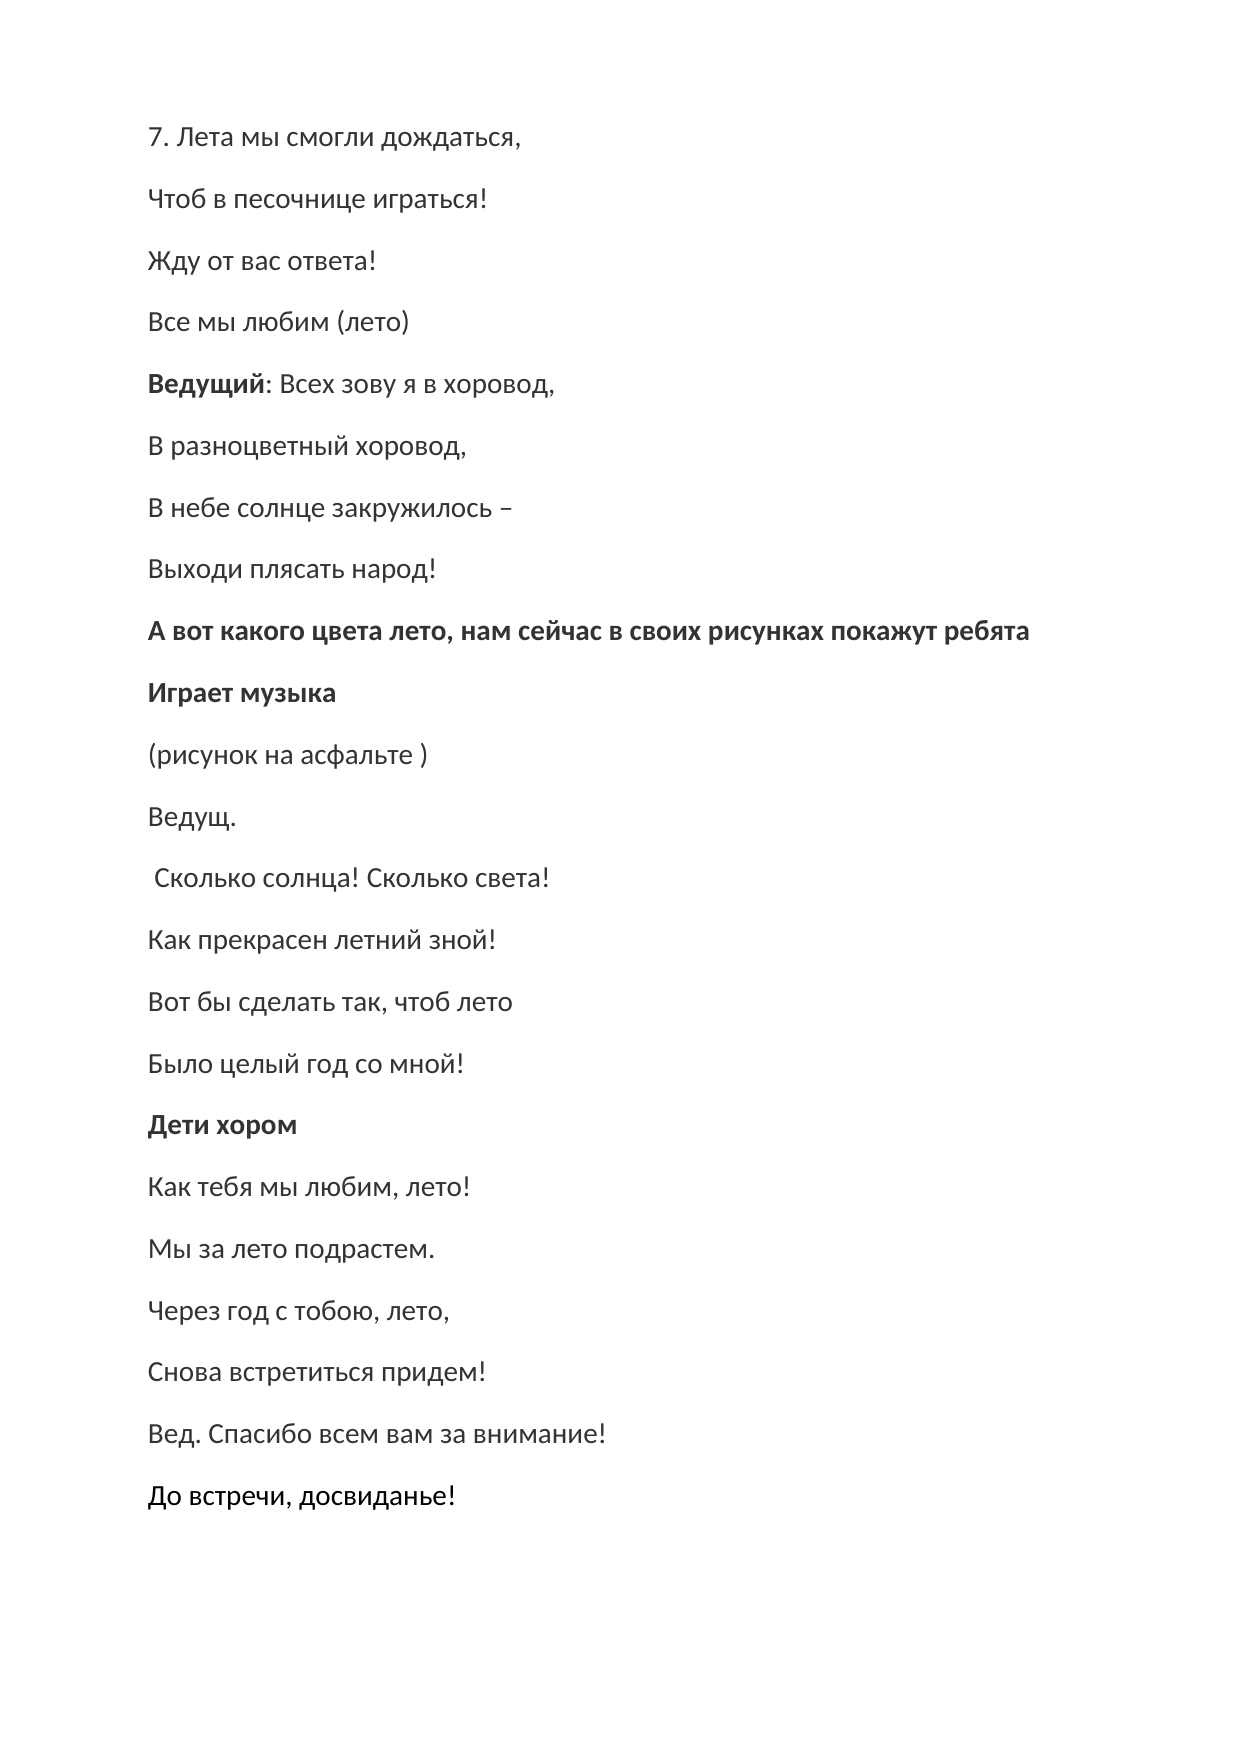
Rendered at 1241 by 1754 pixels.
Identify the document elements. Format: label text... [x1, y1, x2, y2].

text Как прекрасен летний зной! [148, 921, 1122, 957]
text Ведущ. [148, 798, 1122, 833]
text В небе солнце закружилось – [148, 489, 1122, 524]
text Жду от вас ответа! [148, 242, 1122, 277]
text Через год с тобою, лето, [148, 1292, 1122, 1327]
text 7. Лета мы смогли дождаться, [148, 118, 1122, 154]
text Снова встретиться придем! [148, 1353, 1122, 1389]
text Мы за лето подрастем. [148, 1230, 1122, 1266]
text Чтоб в песочнице играться! [148, 180, 1122, 216]
text Все мы любим (лето) [148, 303, 1122, 339]
text Ведущий: Всех зову я в хоровод, [148, 365, 1122, 401]
text Сколько солнца! Сколько света! [148, 859, 1122, 895]
text Как тебя мы любим, лето! [148, 1168, 1122, 1204]
text А вот какого цвета лето, нам сейчас в своих рисунках покажут ребята [148, 612, 1122, 648]
text Выходи плясать народ! [148, 551, 1122, 586]
text В разноцветный хоровод, [148, 427, 1122, 463]
text Вот бы сделать так, чтоб лето [148, 983, 1122, 1018]
text Вед. Спасибо всем вам за внимание! [148, 1415, 1122, 1451]
text Играет музыка [148, 674, 1122, 710]
text (рисунок на асфальте ) [148, 736, 1122, 771]
text Дети хором [148, 1106, 1122, 1142]
text До встречи, досвиданье! [148, 1477, 1122, 1513]
text Было целый год со мной! [148, 1045, 1122, 1080]
